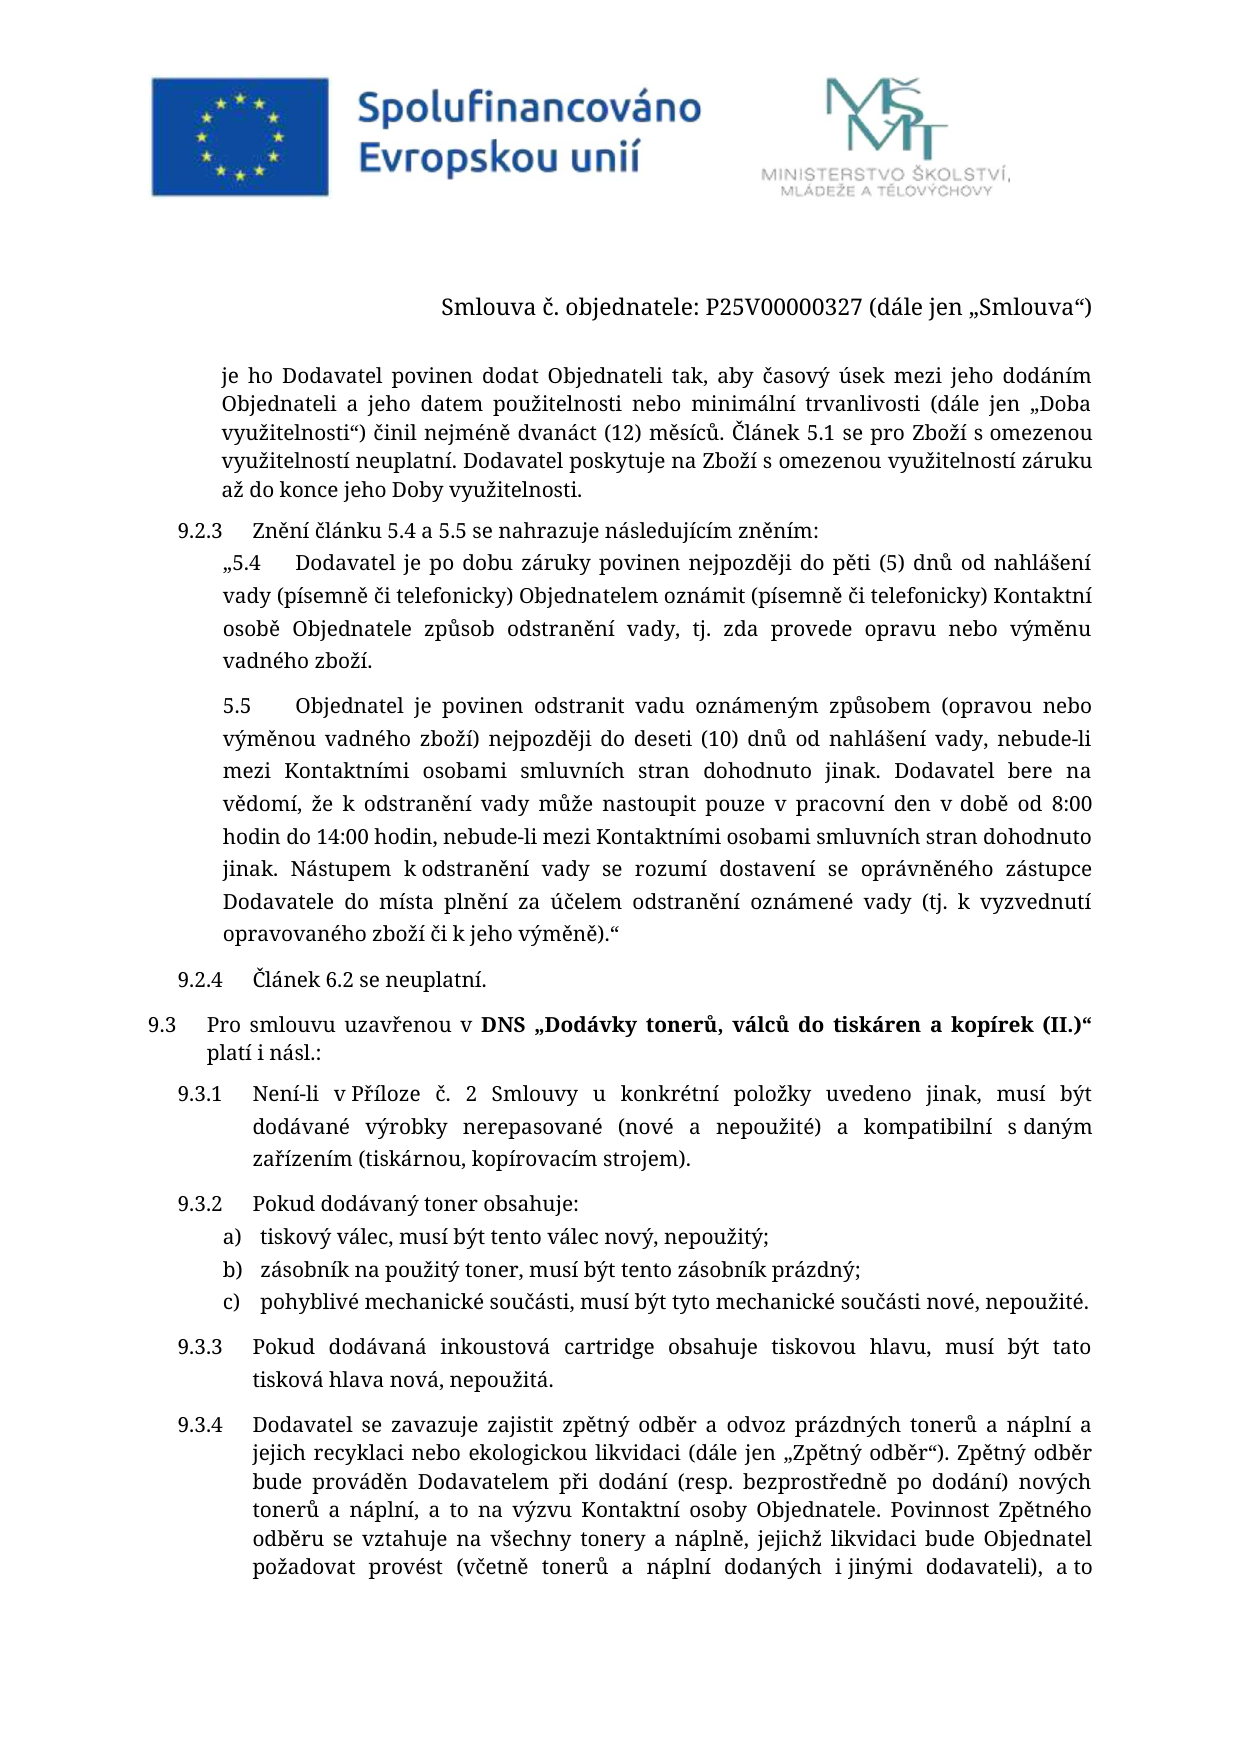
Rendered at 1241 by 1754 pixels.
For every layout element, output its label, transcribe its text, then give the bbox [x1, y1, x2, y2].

list Znění článku 5.4 a 5.5 se nahrazuje následujícím zněním: [177, 516, 1093, 544]
list zásobník na použitý toner, musí být tento zásobník prázdný; [223, 1255, 1093, 1283]
list Pokud dodávaná inkoustová cartridge obsahuje tiskovou hlavu, musí být tato tisková hlava nová, nepoužitá. [177, 1332, 1093, 1393]
list Není-li v Příloze č. 2 Smlouvy u konkrétní položky uvedeno jinak, musí být dodávané výrobky nerepasované (nové a nepoužité) a kompatibilní s daným zařízením (tiskárnou, kopírovacím strojem). [177, 1079, 1093, 1173]
list Pokud dodávaný toner obsahuje: [177, 1189, 1093, 1218]
list Pro smlouvu uzavřenou v DNS „Dodávky tonerů, válců do tiskáren a kopírek (II.)“ platí i násl.: [148, 1010, 1093, 1067]
text je ho Dodavatel povinen dodat Objednateli tak, aby časový úsek mezi jeho dodáním Objednateli a jeho datem použitelnosti nebo minimální trvanlivosti (dále jen „Doba využitelnosti“) činil nejméně dvanáct (12) měsíců. Článek 5.1 se pro Zboží s omezenou využitelností neuplatní. Dodavatel poskytuje na Zboží s omezenou využitelností záruku až do konce jeho Doby využitelnosti. [221, 361, 1093, 503]
list „5.4 Dodavatel je po dobu záruky povinen nejpozději do pěti (5) dnů od nahlášení vady (písemně či telefonicky) Objednatelem oznámit (písemně či telefonicky) Kontaktní osobě Objednatele způsob odstranění vady, tj. zda provede opravu nebo výměnu vadného zboží. [223, 548, 1093, 675]
picture [147, 73, 1012, 202]
list Článek 6.2 se neuplatní. [177, 965, 1093, 993]
list 5.5 Objednatel je povinen odstranit vadu oznámeným způsobem (opravou nebo výměnou vadného zboží) nejpozději do deseti (10) dnů od nahlášení vady, nebude-li mezi Kontaktními osobami smluvních stran dohodnuto jinak. Dodavatel bere na vědomí, že k odstranění vady může nastoupit pouze v pracovní den v době od 8:00 hodin do 14:00 hodin, nebude-li mezi Kontaktními osobami smluvních stran dohodnuto jinak. Nástupem k odstranění vady se rozumí dostavení se oprávněného zástupce Dodavatele do místa plnění za účelem odstranění oznámené vady (tj. k vyzvednutí opravovaného zboží či k jeho výměně).“ [223, 691, 1093, 948]
list tiskový válec, musí být tento válec nový, nepoužitý; [223, 1222, 1093, 1251]
list pohyblivé mechanické součásti, musí být tyto mechanické součásti nové, nepoužité. [223, 1287, 1093, 1316]
